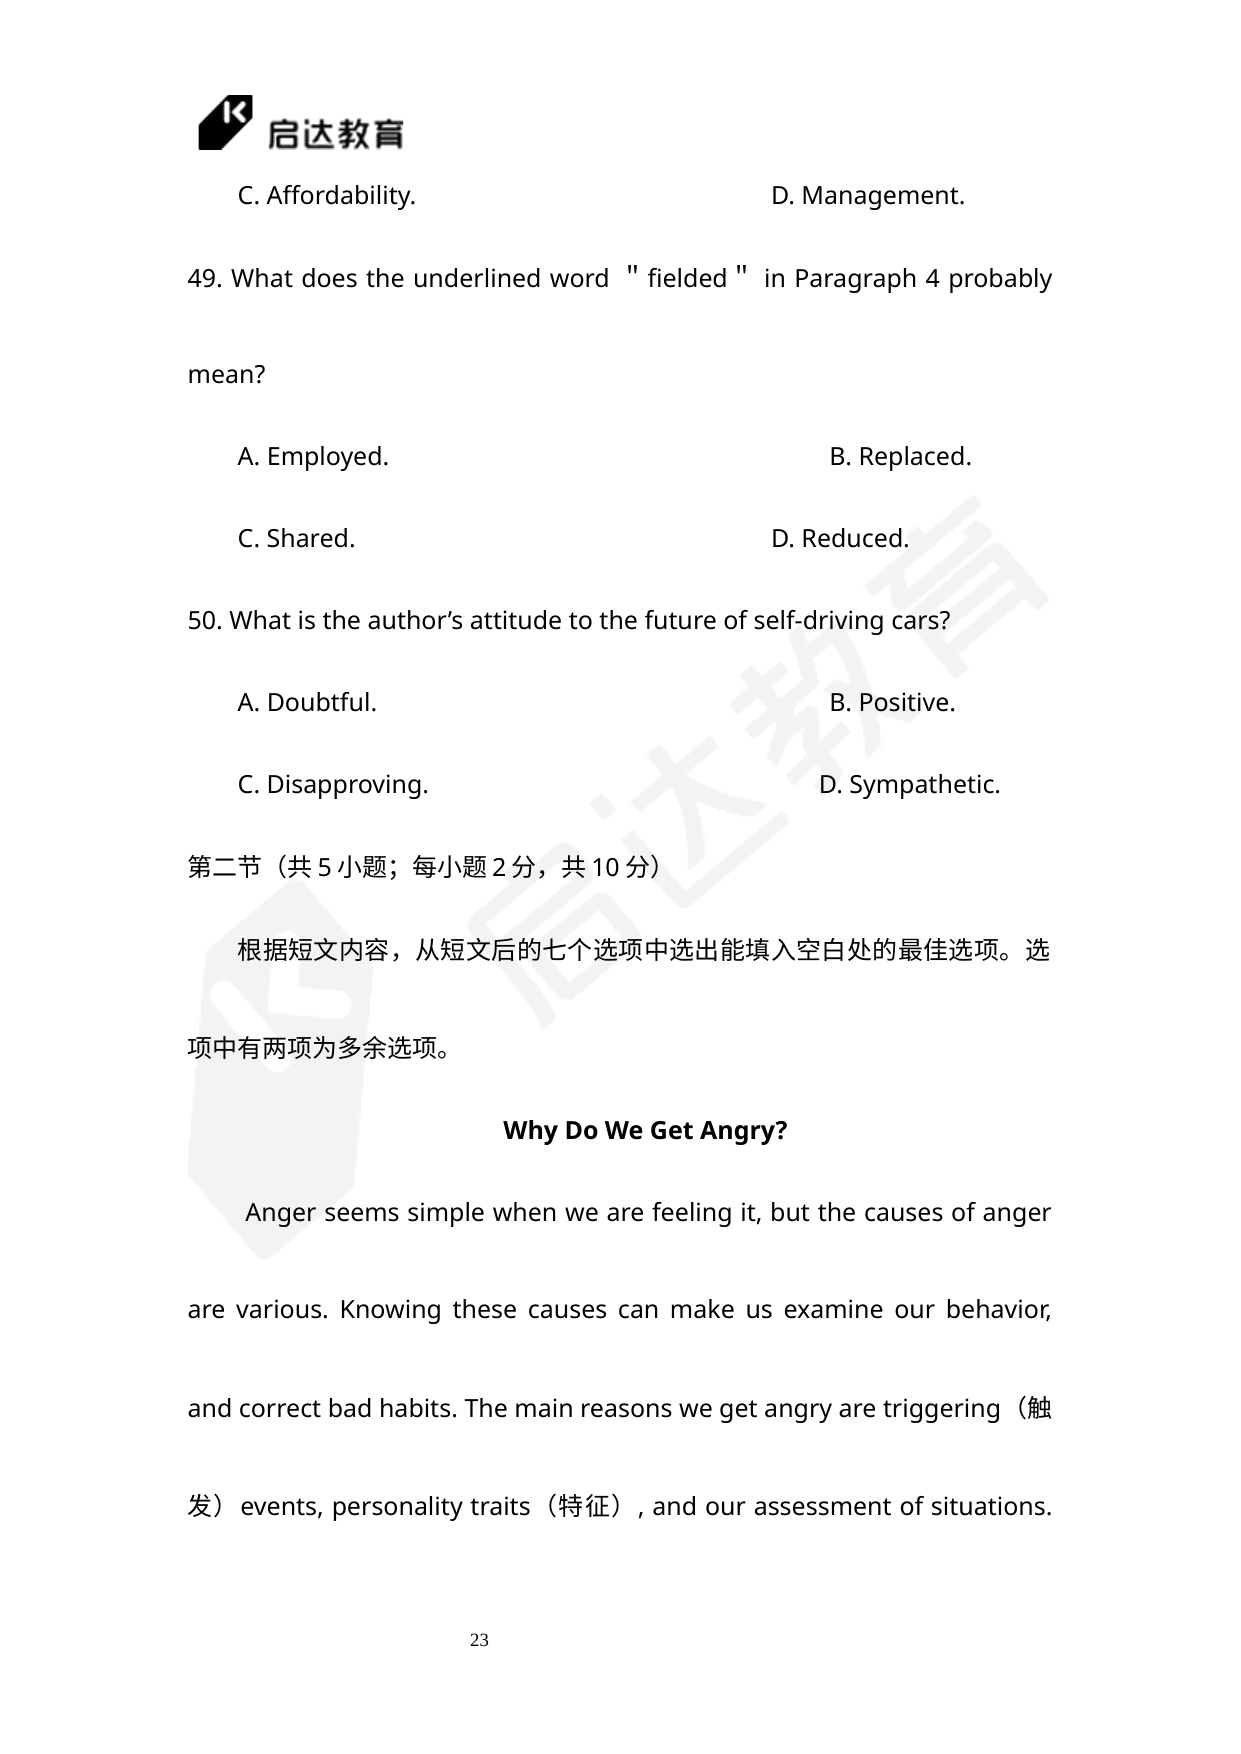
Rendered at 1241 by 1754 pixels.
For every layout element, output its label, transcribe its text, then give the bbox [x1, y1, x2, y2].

text A. Employed. B. Replaced. [187, 423, 1053, 488]
text 49. What does the underlined word ＂fielded＂ in Paragraph 4 probably mean? [187, 244, 1053, 406]
text 50. What is the author’s attitude to the future of self-driving cars? [187, 587, 1053, 652]
text C. Affordability. D. Management. [187, 162, 1053, 227]
text C. Shared. D. Reduced. [187, 505, 1053, 570]
picture [198, 95, 404, 150]
text 根据短文内容，从短文后的七个选项中选出能填入空白处的最佳选项。选项中有两项为多余选项。 [187, 916, 1053, 1079]
text Why Do We Get Angry? [187, 1097, 1053, 1162]
text C. Disapproving. D. Sympathetic. [187, 751, 1053, 816]
text A. Doubtful. B. Positive. [187, 669, 1053, 734]
text 第二节（共5小题；每小题2分，共10分） [187, 833, 1053, 898]
